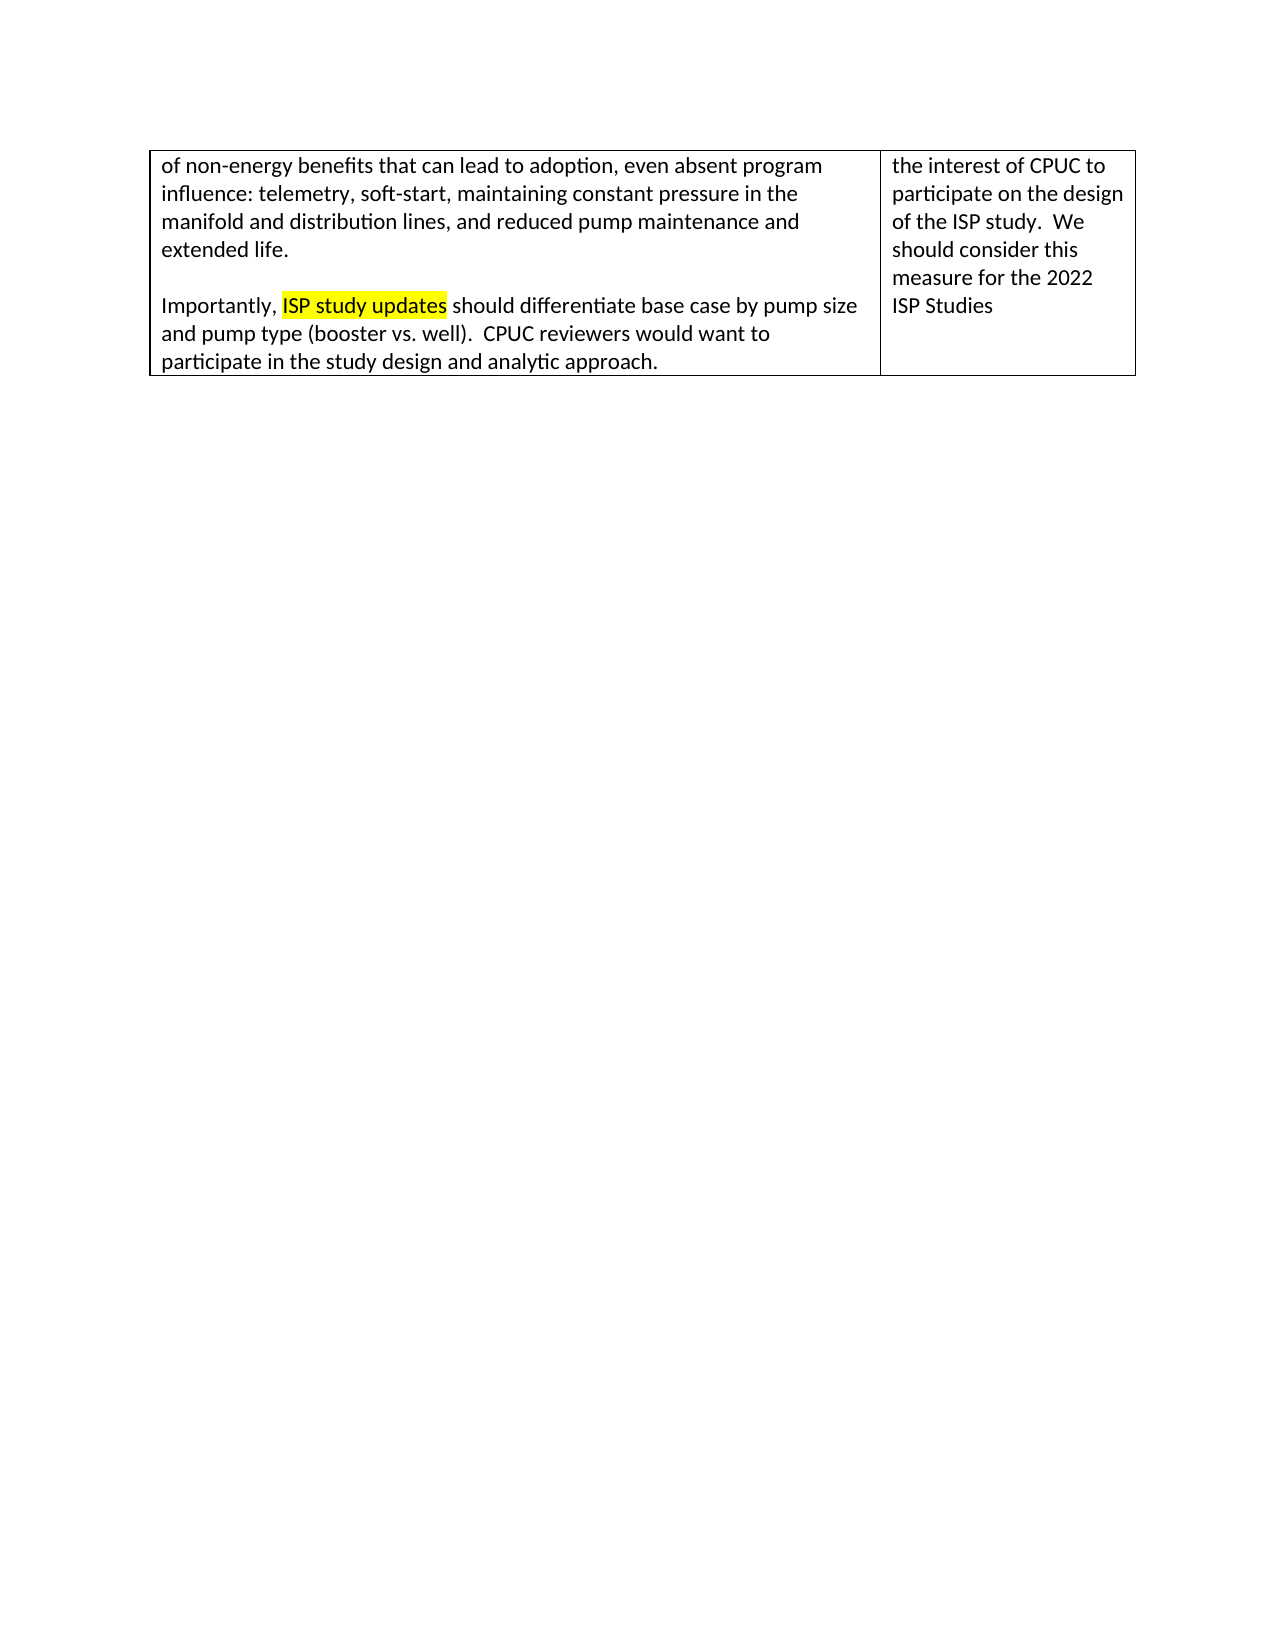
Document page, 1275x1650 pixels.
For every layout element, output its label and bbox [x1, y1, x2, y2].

table_cell [881, 151, 1135, 375]
table_cell [151, 151, 880, 375]
